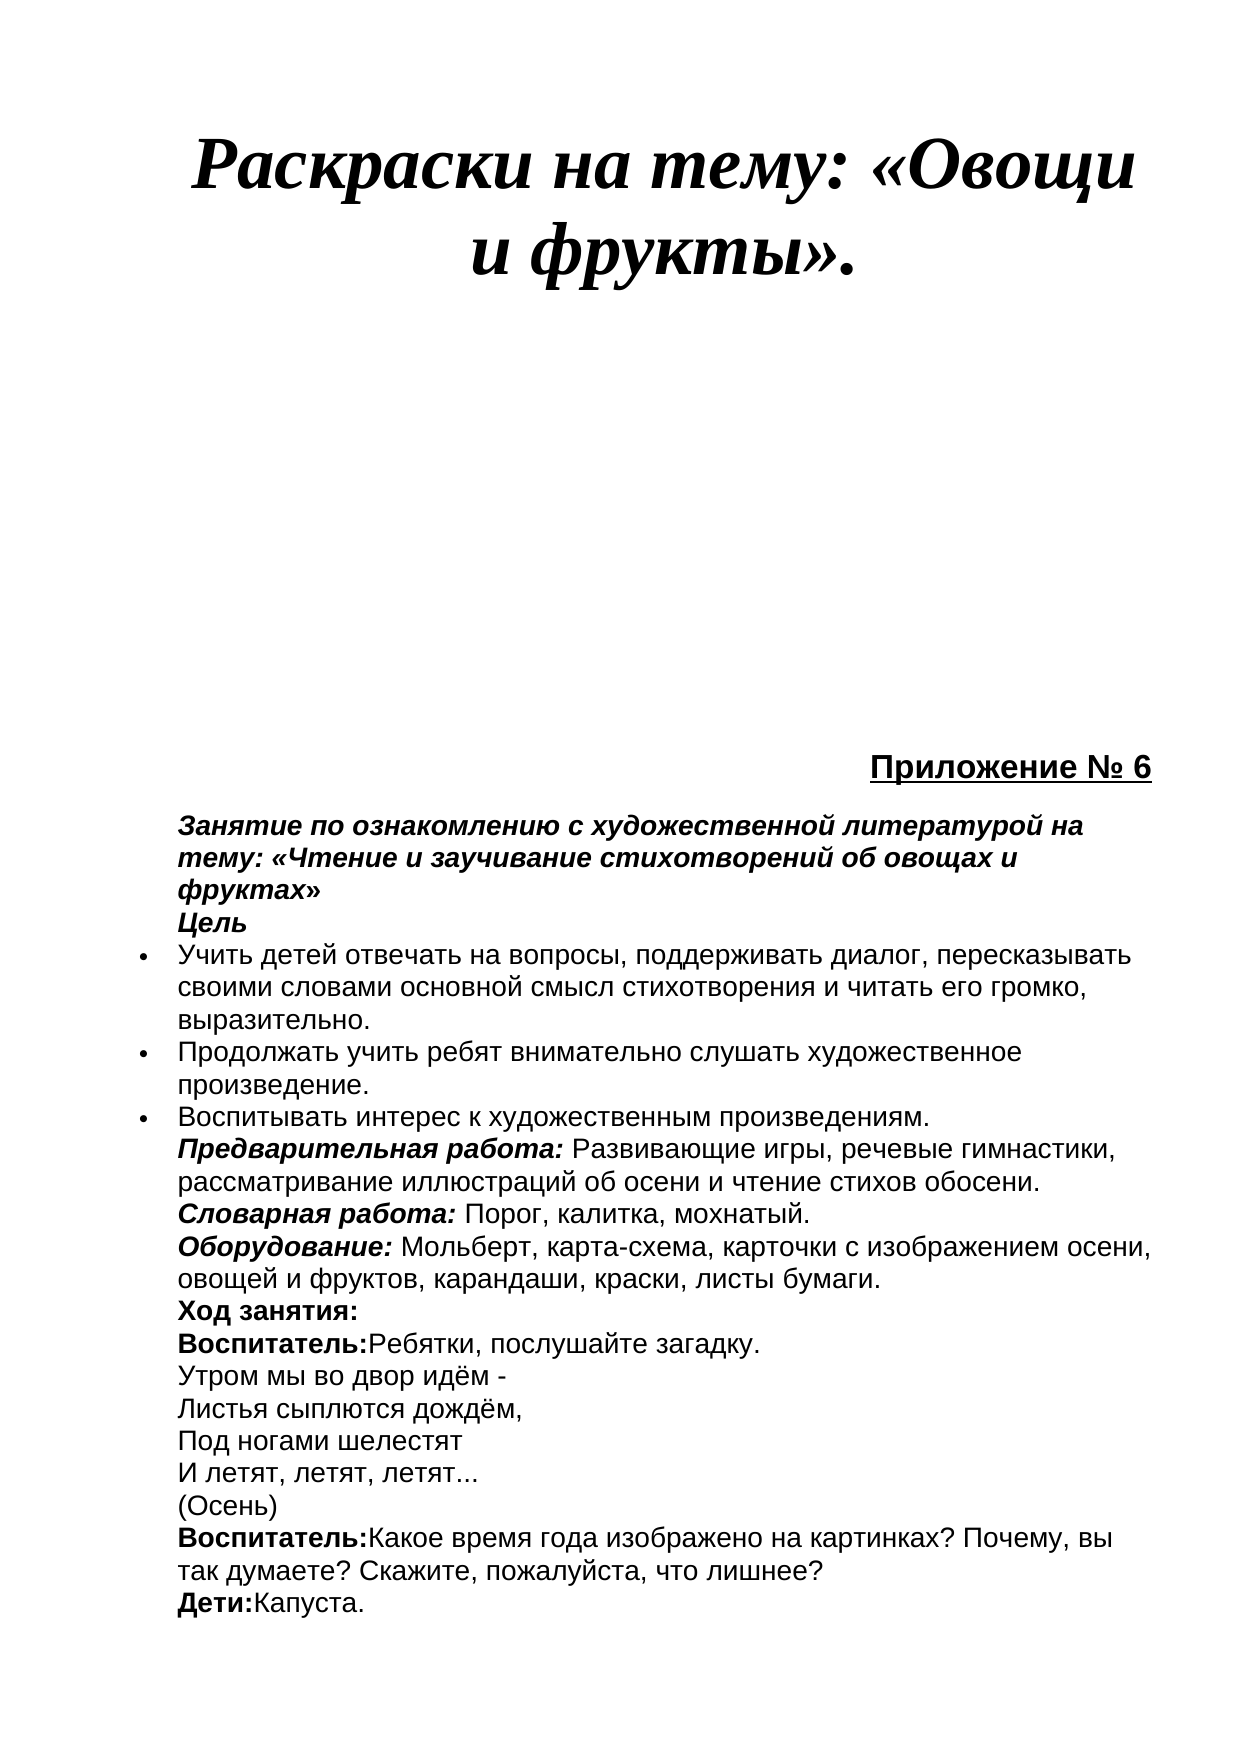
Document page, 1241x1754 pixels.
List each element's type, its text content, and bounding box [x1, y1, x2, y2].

text Приложение № 6 [177, 747, 1152, 786]
text Цель [177, 906, 1152, 938]
text Воспитатель:Ребятки, послушайте загадку. [177, 1327, 1152, 1359]
text Раскраски на тему: «Овощи и фрукты». [177, 118, 1152, 291]
text Дети:Капуста. [177, 1586, 1152, 1618]
list Воспитывать интерес к художественным произведениям. [140, 1100, 1152, 1132]
text Ход занятия: [177, 1294, 1152, 1327]
list Продолжать учить ребят внимательно слушать художественное произведение. [140, 1035, 1152, 1100]
text Утром мы во двор идём - Листья сыплются дождём, Под ногами шелестят И летят, летят, летят... (Осень) [177, 1359, 1152, 1521]
text Словарная работа: Порог, калитка, мохнатый. [177, 1197, 1152, 1229]
text Воспитатель:Какое время года изображено на картинках? Почему, вы так думаете? Скажите, пожалуйста, что лишнее? [177, 1521, 1152, 1586]
text Предварительная работа: Развивающие игры, речевые гимнастики, рассматривание иллюстраций об осени и чтение стихов обосени. [177, 1132, 1152, 1197]
text Занятие по ознакомлению с художественной литературой на тему: «Чтение и заучивание стихотворений об овощах и фруктах» [177, 808, 1152, 906]
text Оборудование: Мольберт, карта-схема, карточки с изображением осени, овощей и фруктов, карандаши, краски, листы бумаги. [177, 1229, 1152, 1294]
list Учить детей отвечать на вопросы, поддерживать диалог, пересказывать своими словами основной смысл стихотворения и читать его громко, выразительно. [140, 938, 1152, 1035]
